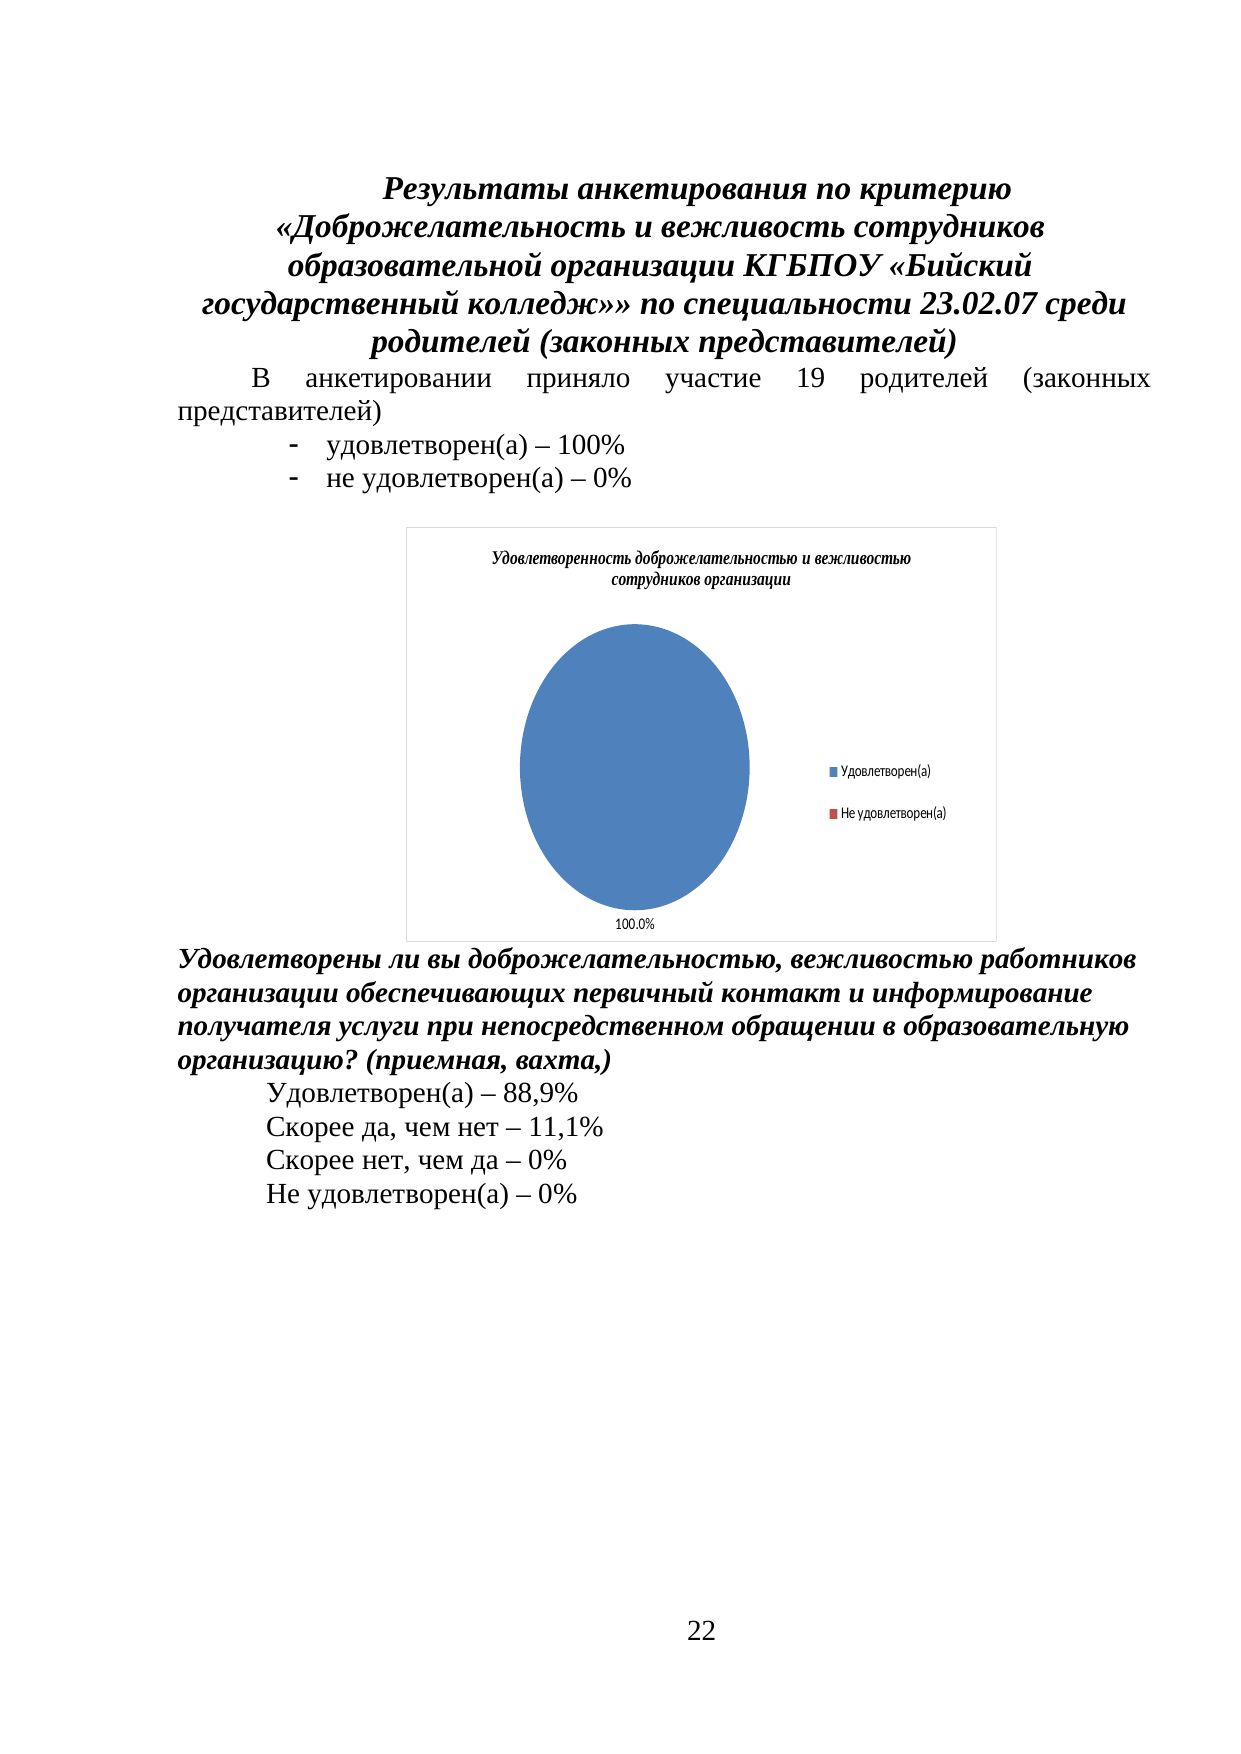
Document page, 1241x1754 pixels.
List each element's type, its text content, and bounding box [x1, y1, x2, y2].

text Скорее да, чем нет – 11,1% [177, 1109, 1152, 1142]
list удовлетворен(а) – 100% [288, 427, 1152, 461]
text Не удовлетворен(а) – 0% [177, 1176, 1152, 1209]
text Удовлетворен(а) – 88,9% [177, 1075, 1152, 1109]
text Удовлетворены ли вы доброжелательностью, вежливостью работников организации обеспечивающих первичный контакт и информирование получателя услуги при непосредственном обращении в образовательную организацию? (приемная, вахта,) [177, 941, 1152, 1075]
list не удовлетворен(а) – 0% [288, 461, 1152, 494]
list В анкетировании приняло участие 19 родителей (законных представителей) [177, 360, 1152, 427]
text Скорее нет, чем да – 0% [177, 1142, 1152, 1176]
subtitle Результаты анкетирования по критерию «Доброжелательность и вежливость сотрудников образовательной организации КГБПОУ «Бийский государственный колледж»» по специальности 23.02.07 среди родителей (законных представителей) [177, 168, 1152, 360]
